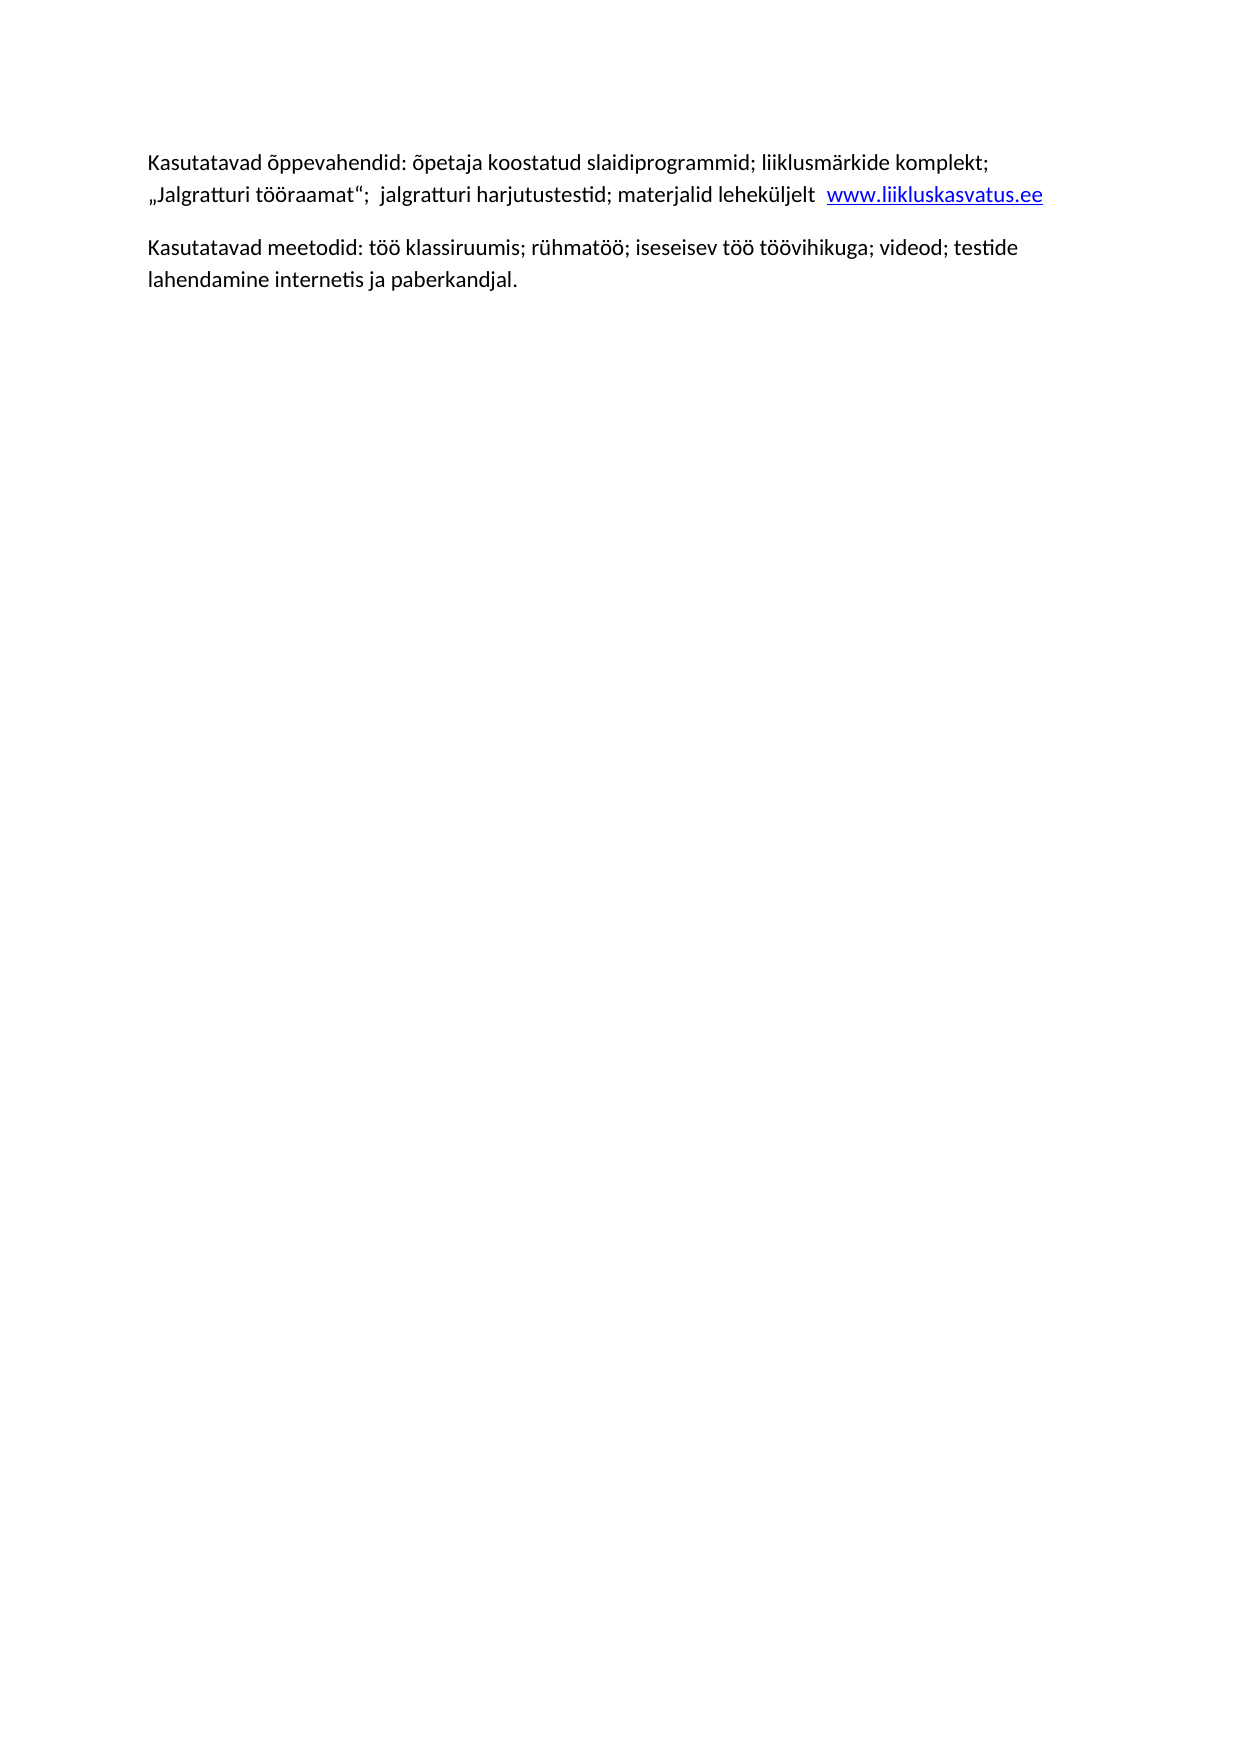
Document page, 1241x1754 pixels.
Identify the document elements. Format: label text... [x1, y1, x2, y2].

text Kasutatavad õppevahendid: õpetaja koostatud slaidiprogrammid; liiklusmärkide komplekt; „Jalgratturi tööraamat“; jalgratturi harjutustestid; materjalid leheküljelt www.liikluskasvatus.ee [148, 148, 1093, 208]
text Kasutatavad meetodid: töö klassiruumis; rühmatöö; iseseisev töö töövihikuga; videod; testide lahendamine internetis ja paberkandjal. [148, 233, 1093, 357]
